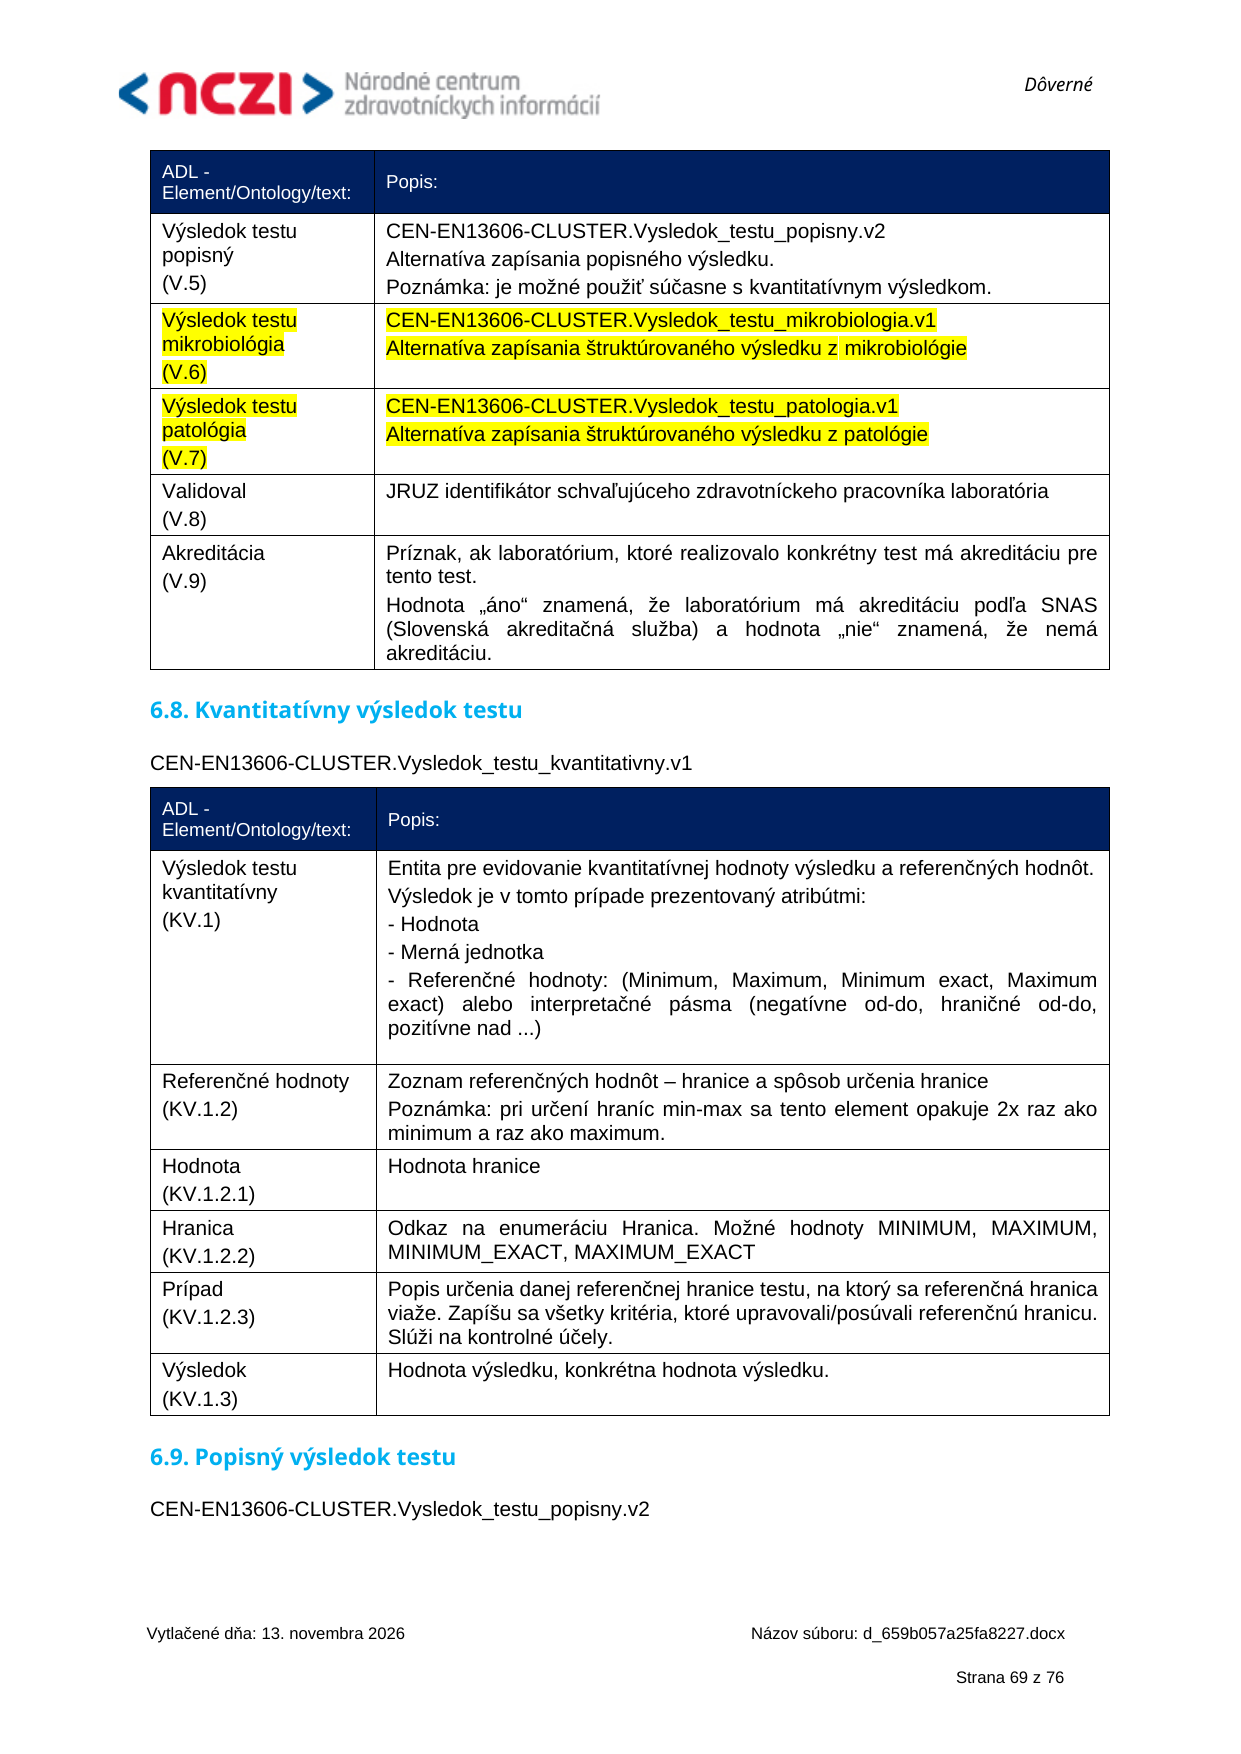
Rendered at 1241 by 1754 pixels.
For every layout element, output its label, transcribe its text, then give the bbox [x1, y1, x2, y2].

table_cell Výsledok (KV.1.3) [151, 1354, 376, 1414]
subtitle Kvantitatívny výsledok testu [150, 694, 1090, 726]
table_cell Akreditácia (V.9) [151, 536, 374, 668]
table_cell Hodnota hranice [377, 1150, 1109, 1210]
table_header ADL - Element/Ontology/text: [151, 151, 374, 213]
table_cell Referenčné hodnoty (KV.1.2) [151, 1065, 376, 1149]
table_header ADL - Element/Ontology/text: [151, 788, 376, 850]
table_cell Hodnota výsledku, konkrétna hodnota výsledku. [377, 1354, 1109, 1414]
table_cell Entita pre evidovanie kvantitatívnej hodnoty výsledku a referenčných hodnôt. Výsledok je v tomto prípade prezentovaný atribútmi: - Hodnota - Merná jednotka - Referenčné hodnoty: (Minimum, Maximum, Minimum exact, Maximum exact) alebo interpretačné pásma (negatívne od-do, hraničné od-do, pozitívne nad ...) [377, 851, 1109, 1063]
table_cell Hodnota (KV.1.2.1) [151, 1150, 376, 1210]
table_cell Príznak, ak laboratórium, ktoré realizovalo konkrétny test má akreditáciu pre tento test. Hodnota „áno“ znamená, že laboratórium má akreditáciu podľa SNAS (Slovenská akreditačná služba) a hodnota „nie“ znamená, že nemá akreditáciu. [375, 536, 1109, 668]
table_cell Výsledok testu kvantitatívny (KV.1) [151, 851, 376, 1063]
table_cell Odkaz na enumeráciu Hranica. Možné hodnoty MINIMUM, MAXIMUM, MINIMUM_EXACT, MAXIMUM_EXACT [377, 1211, 1109, 1272]
table_cell CEN-EN13606-CLUSTER.Vysledok_testu_mikrobiologia.v1 Alternatíva zapísania štruktúrovaného výsledku z mikrobiológie [375, 304, 1109, 388]
table_cell Popis určenia danej referenčnej hranice testu, na ktorý sa referenčná hranica viaže. Zapíšu sa všetky kritéria, ktoré upravovali/posúvali referenčnú hranicu. Slúži na kontrolné účely. [377, 1273, 1109, 1353]
table_header Popis: [377, 788, 1109, 850]
picture [118, 72, 600, 119]
table_cell Výsledok testu patológia (V.7) [151, 389, 374, 474]
table_cell JRUZ identifikátor schvaľujúceho zdravotníckeho pracovníka laboratória [375, 475, 1109, 535]
subtitle Popisný výsledok testu [150, 1441, 1090, 1472]
table_cell Výsledok testu popisný (V.5) [151, 214, 374, 303]
table_cell CEN-EN13606-CLUSTER.Vysledok_testu_patologia.v1 Alternatíva zapísania štruktúrovaného výsledku z patológie [375, 389, 1109, 474]
text CEN-EN13606-CLUSTER.Vysledok_testu_kvantitativny.v1 [150, 751, 1090, 775]
text CEN-EN13606-CLUSTER.Vysledok_testu_popisny.v2 [150, 1497, 1090, 1521]
table_cell Prípad (KV.1.2.3) [151, 1273, 376, 1353]
table_cell Validoval (V.8) [151, 475, 374, 535]
table_cell CEN-EN13606-CLUSTER.Vysledok_testu_popisny.v2 Alternatíva zapísania popisného výsledku. Poznámka: je možné použiť súčasne s kvantitatívnym výsledkom. [375, 214, 1109, 303]
table_cell Zoznam referenčných hodnôt – hranice a spôsob určenia hranice Poznámka: pri určení hraníc min-max sa tento element opakuje 2x raz ako minimum a raz ako maximum. [377, 1065, 1109, 1149]
table_header Popis: [375, 151, 1109, 213]
table_cell Hranica (KV.1.2.2) [151, 1211, 376, 1272]
table_cell Výsledok testu mikrobiológia (V.6) [151, 304, 374, 388]
